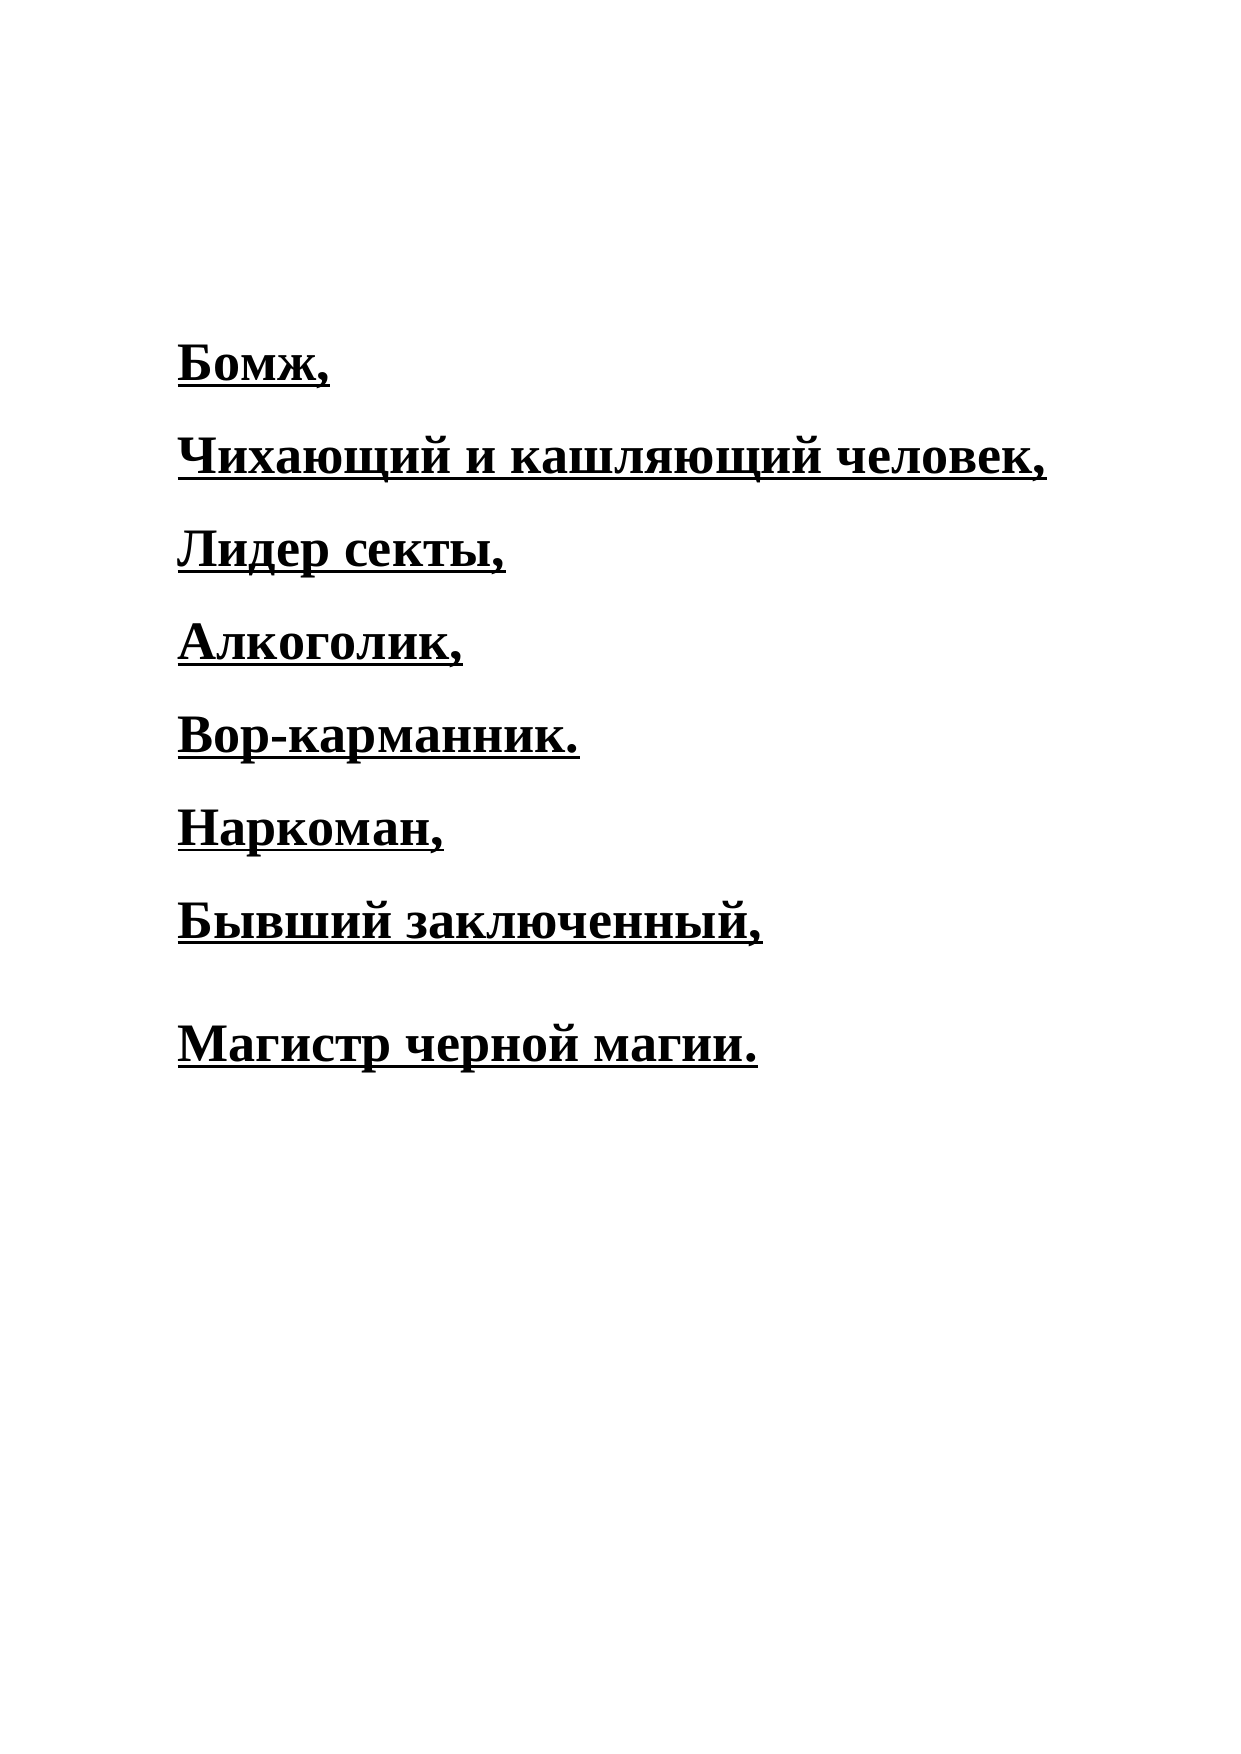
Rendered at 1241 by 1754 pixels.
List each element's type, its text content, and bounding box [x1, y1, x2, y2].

text Наркоман, [177, 795, 1152, 857]
text Бомж, [177, 330, 1152, 392]
text Чихающий и кашляющий человек, [177, 423, 1152, 485]
text Алкоголик, [177, 609, 1152, 671]
text Бывший заключенный, [177, 888, 1152, 950]
text Магистр черной магии. [177, 1011, 1152, 1073]
text Вор-карманник. [177, 702, 1152, 764]
text Лидер секты, [177, 516, 1152, 578]
